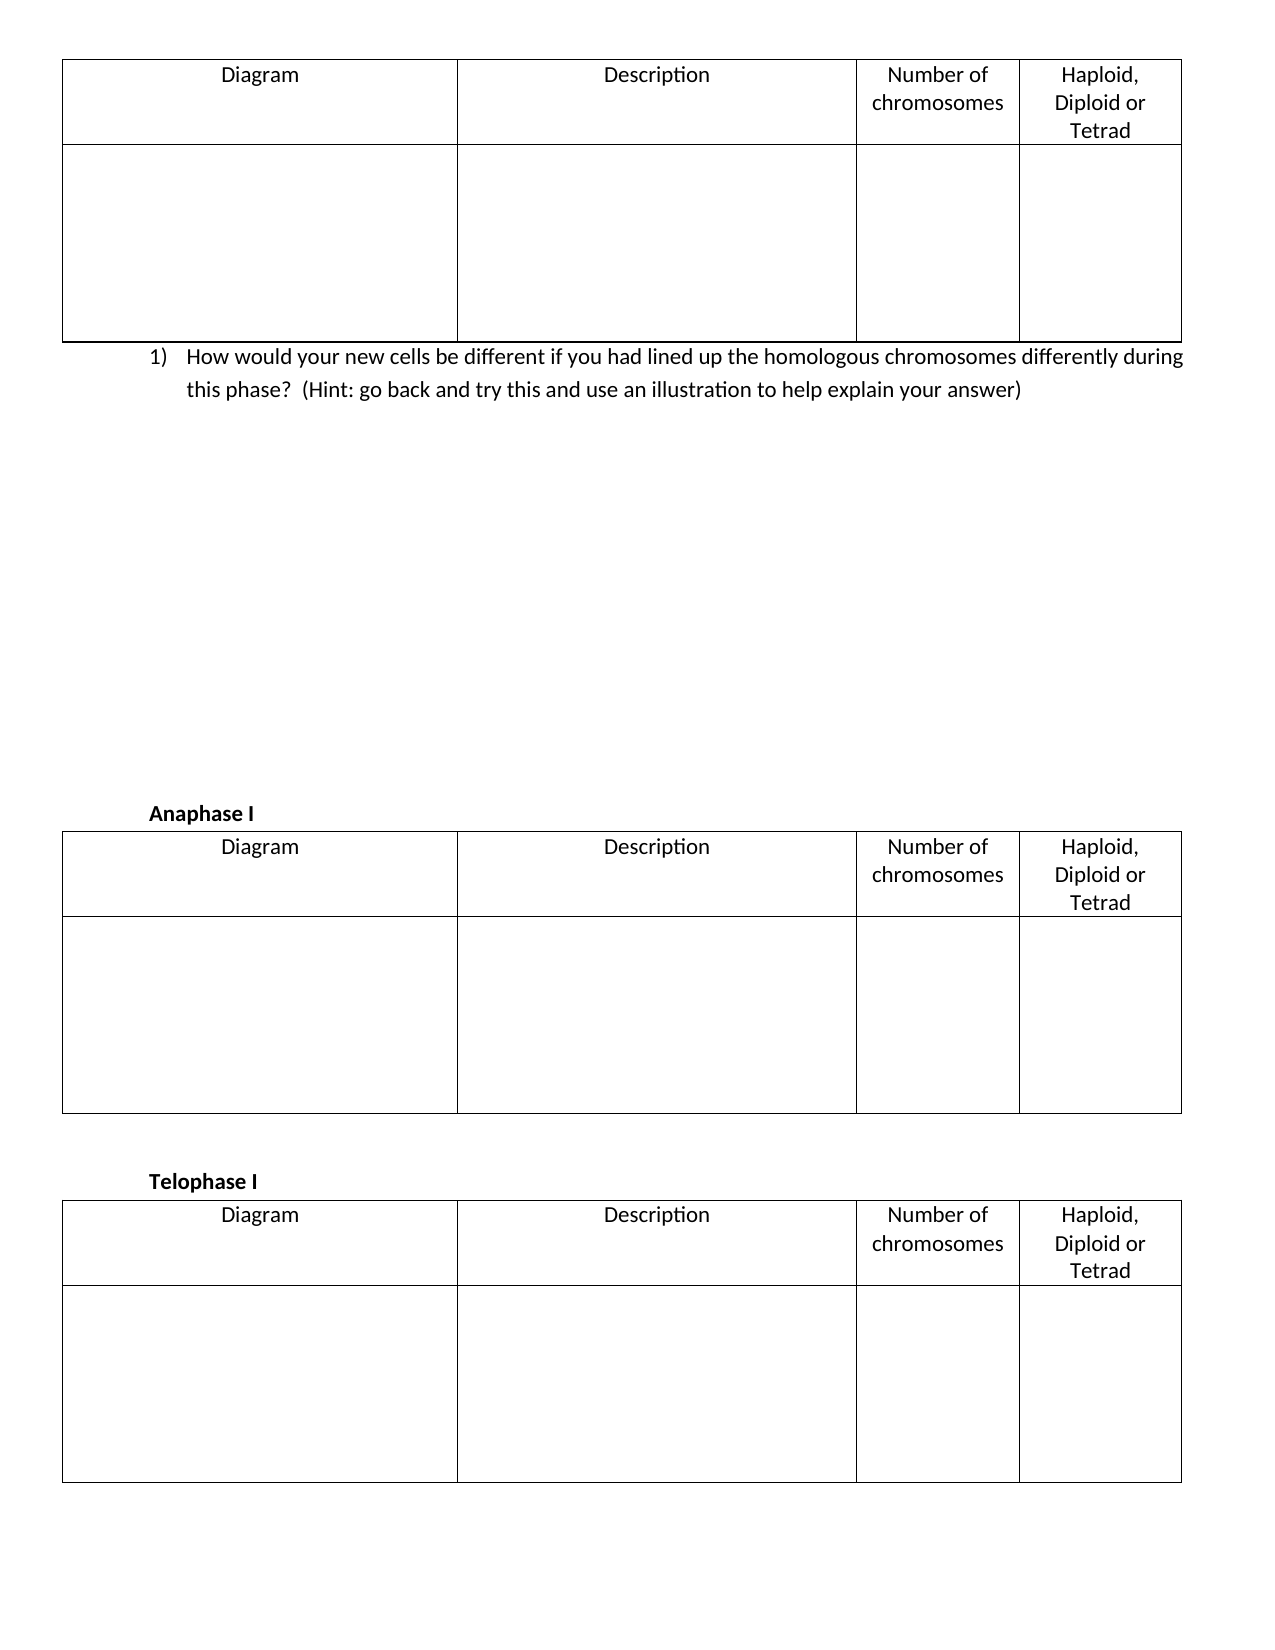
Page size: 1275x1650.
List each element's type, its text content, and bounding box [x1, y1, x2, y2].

table_cell [857, 917, 1019, 1113]
text Anaphase I [74, 799, 1196, 827]
table_header Description [458, 60, 856, 144]
table_cell [1020, 145, 1181, 341]
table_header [857, 60, 1019, 144]
table_cell [458, 1286, 856, 1482]
table_cell [458, 917, 856, 1113]
text Telophase I [74, 1167, 1196, 1195]
table_cell [1020, 1286, 1181, 1482]
table_header Description [458, 832, 856, 916]
list How would your new cells be different if you had lined up the homologous chromosomes differently during this phase? (Hint: go back and try this and use an illustration to help explain your answer) [149, 342, 1196, 403]
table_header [857, 1201, 1019, 1285]
table_cell [857, 1286, 1019, 1482]
table_cell [63, 145, 457, 341]
table_header Number of chromosomes [857, 832, 1019, 916]
table_cell [1020, 917, 1181, 1113]
table_cell [458, 145, 856, 341]
table_cell [857, 145, 1019, 341]
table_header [1020, 60, 1181, 144]
table_header Diagram [63, 60, 457, 144]
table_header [1020, 1201, 1181, 1285]
table_header Diagram [63, 1201, 457, 1285]
table_header Diagram [63, 832, 457, 916]
table_header Haploid, Diploid or Tetrad [1020, 832, 1181, 916]
table_header Description [458, 1201, 856, 1285]
table_cell [63, 917, 457, 1113]
table_cell [63, 1286, 457, 1482]
